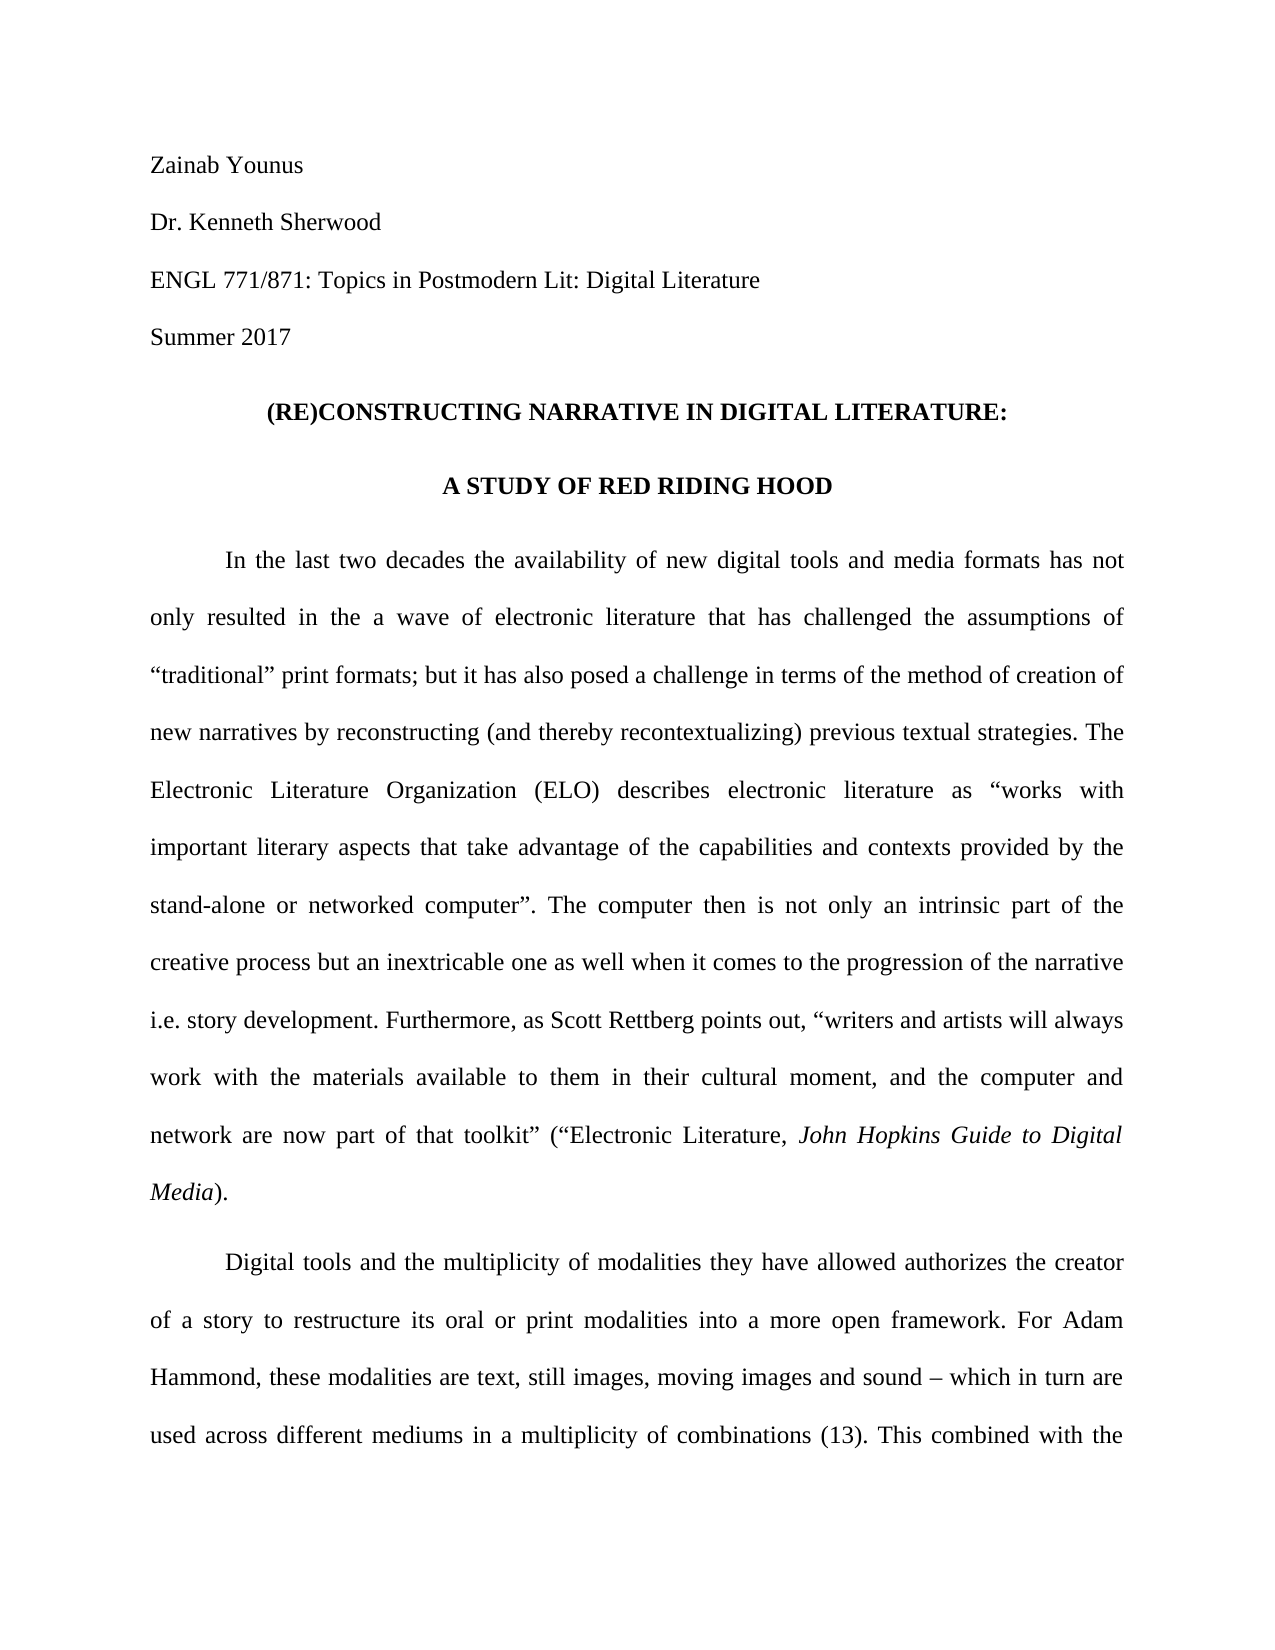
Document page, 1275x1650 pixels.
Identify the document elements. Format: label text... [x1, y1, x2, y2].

text In the last two decades the availability of new digital tools and media formats has not only resulted in the a wave of electronic literature that has challenged the assumptions of “traditional” print formats; but it has also posed a challenge in terms of the method of creation of new narratives by reconstructing (and thereby recontextualizing) previous textual strategies. The Electronic Literature Organization (ELO) describes electronic literature as “works with important literary aspects that take advantage of the capabilities and contexts provided by the stand-alone or networked computer”. The computer then is not only an intrinsic part of the creative process but an inextricable one as well when it comes to the progression of the narrative i.e. story development. Furthermore, as Scott Rettberg points out, “writers and artists will always work with the materials available to them in their cultural moment, and the computer and network are now part of that toolkit” (“Electronic Literature, John Hopkins Guide to Digital Media). [150, 545, 1125, 1206]
text Zainab Younus Dr. Kenneth Sherwood ENGL 771/871: Topics in Postmodern Lit: Digital Literature Summer 2017 [150, 150, 1125, 351]
text (RE)CONSTRUCTING NARRATIVE IN DIGITAL LITERATURE: [150, 397, 1125, 425]
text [150, 1247, 1125, 1449]
text A STUDY OF RED RIDING HOOD [150, 471, 1125, 499]
